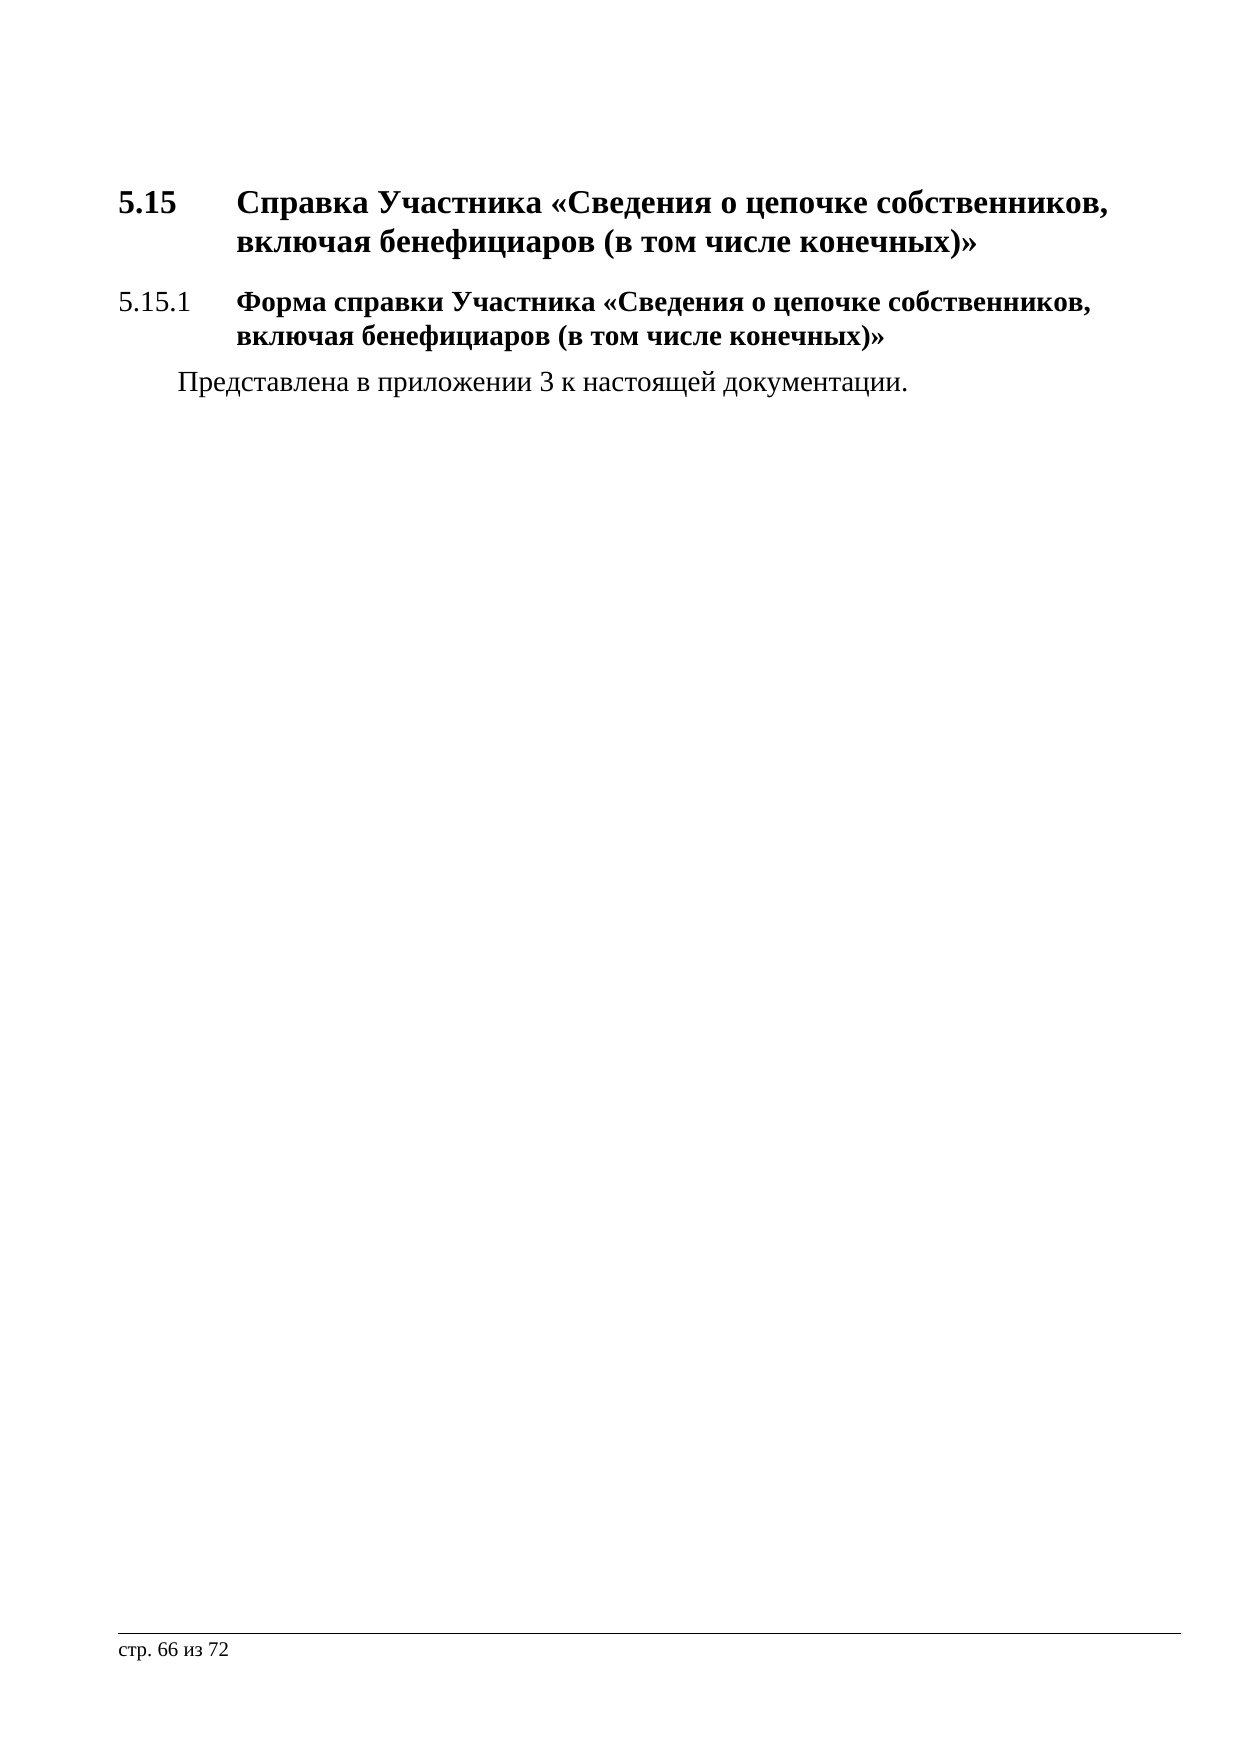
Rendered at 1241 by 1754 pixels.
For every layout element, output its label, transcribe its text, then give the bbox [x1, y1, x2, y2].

subtitle Справка Участника «Сведения о цепочке собственников, включая бенефициаров (в том числе конечных)» [118, 183, 1181, 259]
text Форма справки Участника «Сведения о цепочке собственников, включая бенефициаров (в том числе конечных)» [118, 284, 1181, 351]
text Представлена в приложении 3 к настоящей документации. [118, 364, 1181, 397]
